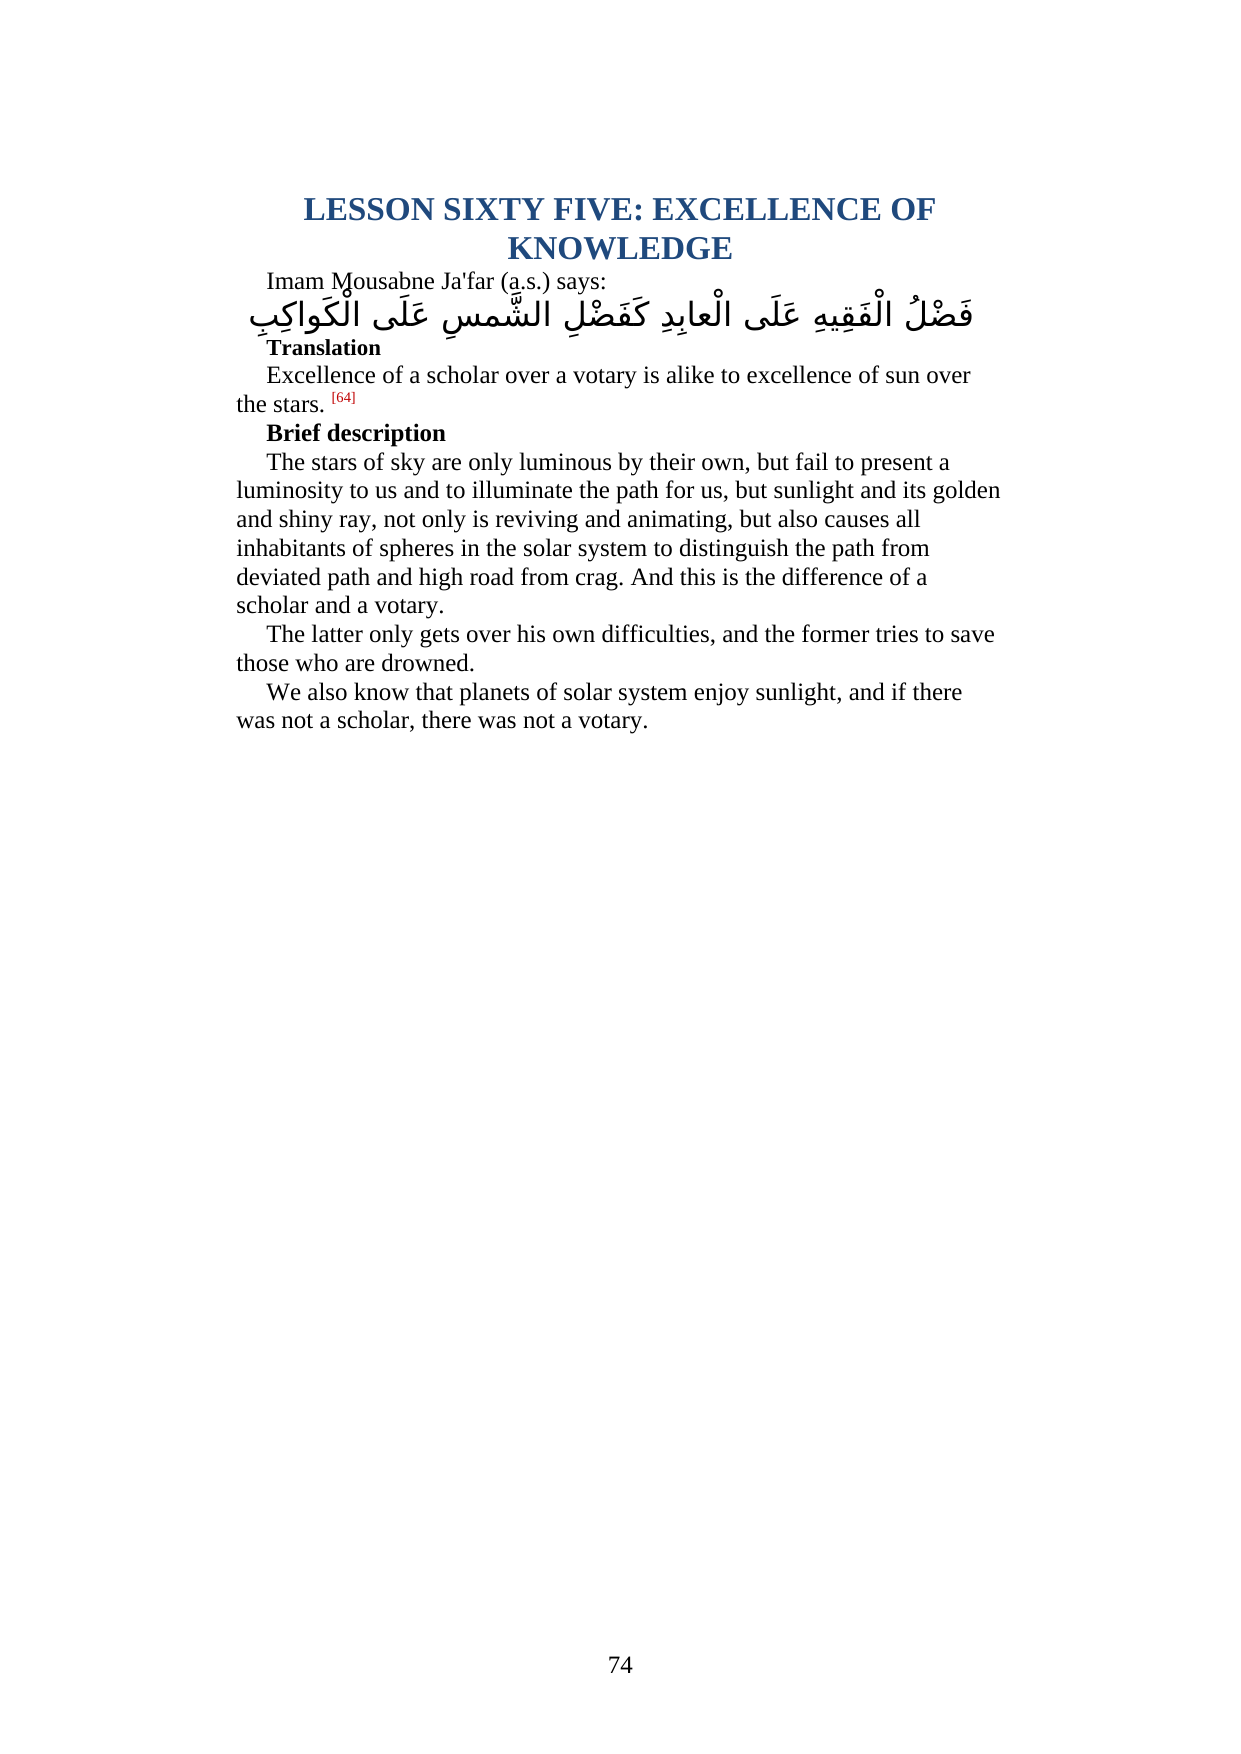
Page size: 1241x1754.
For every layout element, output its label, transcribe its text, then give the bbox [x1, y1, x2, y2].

text The stars of sky are only luminous by their own, but fail to present a luminosity to us and to illuminate the path for us, but sunlight and its golden and shiny ray, not only is reviving and animating, but also causes all inhabitants of spheres in the solar system to distinguish the path from deviated path and high road from crag. And this is the difference of a scholar and a votary. [236, 447, 1004, 619]
text We also know that planets of solar system enjoy sunlight, and if there was not a scholar, there was not a votary. [236, 677, 1004, 734]
text Brief description [236, 418, 1004, 447]
text The latter only gets over his own difficulties, and the former tries to save those who are drowned. [236, 619, 1004, 677]
text Imam Mousabne Ja'far (a.s.) says: [236, 266, 1004, 295]
text Translation [236, 334, 1004, 360]
text فَضْلُ الْفَقِيهِ عَلَى الْعابِدِ كَفَضْلِ الشَّمسِ عَلَى الْكَواكِبِ [236, 295, 1004, 334]
subtitle LESSON SIXTY FIVE: EXCELLENCE OF KNOWLEDGE [236, 190, 1004, 266]
text Excellence of a scholar over a votary is alike to excellence of sun over the stars. [64] [236, 360, 1004, 418]
